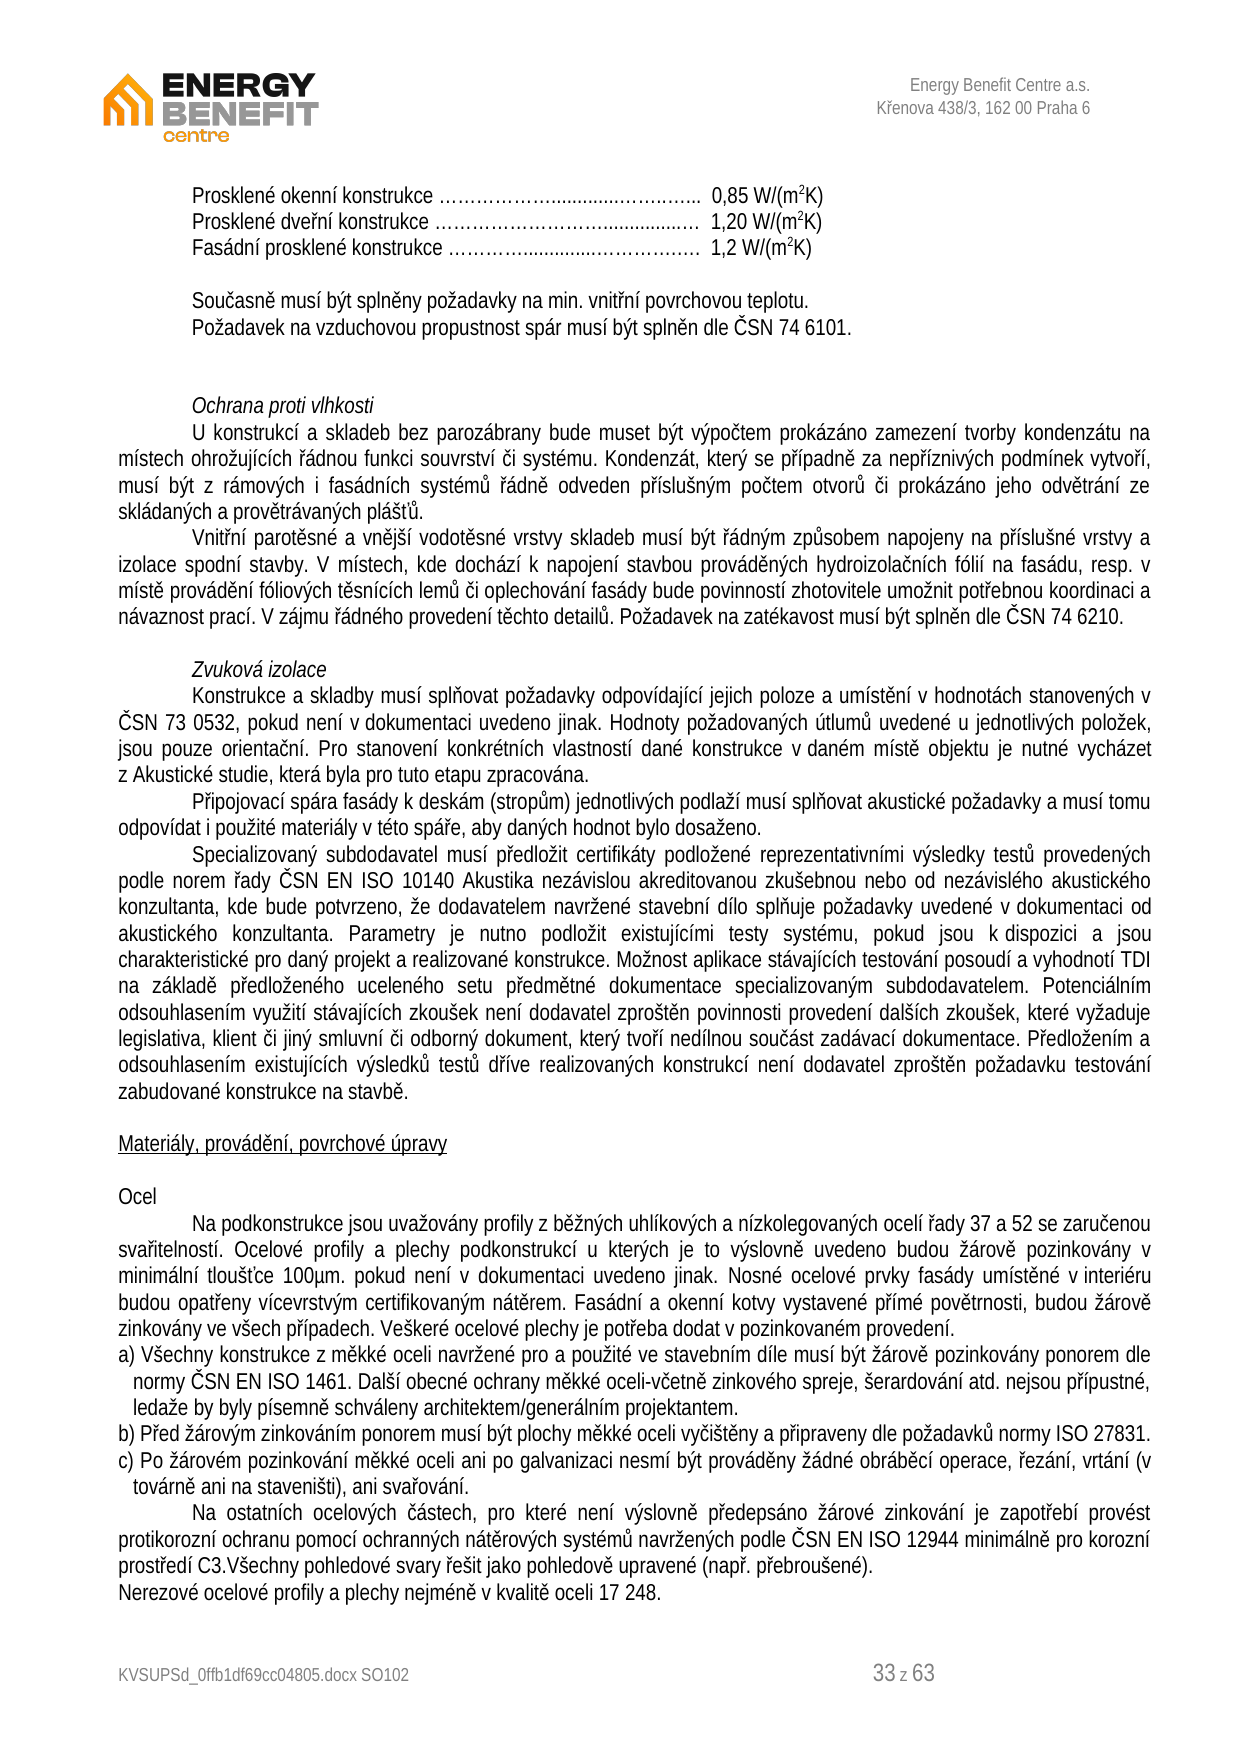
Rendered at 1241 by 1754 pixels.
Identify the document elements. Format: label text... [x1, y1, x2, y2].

text c) Po žárovém pozinkování měkké oceli ani po galvanizaci nesmí být prováděny žádné obráběcí operace, řezání, vrtání (v továrně ani na staveništi), ani svařování. [118, 1447, 1152, 1499]
text Konstrukce a skladby musí splňovat požadavky odpovídající jejich poloze a umístění v hodnotách stanovených v ČSN 73 0532, pokud není v dokumentaci uvedeno jinak. Hodnoty požadovaných útlumů uvedené u jednotlivých položek, jsou pouze orientační. Pro stanovení konkrétních vlastností dané konstrukce v daném místě objektu je nutné vycházet z Akustické studie, která byla pro tuto etapu zpracována. [118, 682, 1152, 788]
text Vnitřní parotěsné a vnější vodotěsné vrstvy skladeb musí být řádným způsobem napojeny na příslušné vrstvy a izolace spodní stavby. V místech, kde dochází k napojení stavbou prováděných hydroizolačních fólií na fasádu, resp. v místě provádění fóliových těsnících lemů či oplechování fasády bude povinností zhotovitele umožnit potřebnou koordinaci a návaznost prací. V zájmu řádného provedení těchto detailů. Požadavek na zatékavost musí být splněn dle ČSN 74 6210. [118, 524, 1152, 630]
text Prosklené okenní konstrukce ……………….............……..…... 0,85 W/(m2K) [192, 182, 1152, 208]
text Materiály, provádění, povrchové úpravy [118, 1130, 1152, 1157]
text Prosklené dveřní konstrukce ………………………...............… 1,20 W/(m2K) [192, 208, 1152, 234]
text Ocel [118, 1183, 1152, 1209]
text U konstrukcí a skladeb bez parozábrany bude muset být výpočtem prokázáno zamezení tvorby kondenzátu na místech ohrožujících řádnou funkci souvrství či systému. Kondenzát, který se případně za nepříznivých podmínek vytvoří, musí být z rámových i fasádních systémů řádně odveden příslušným počtem otvorů či prokázáno jeho odvětrání ze skládaných a provětrávaných plášťů. [118, 419, 1152, 524]
text Na ostatních ocelových částech, pro které není výslovně předepsáno žárové zinkování je zapotřebí provést protikorozní ochranu pomocí ochranných nátěrových systémů navržených podle ČSN EN ISO 12944 minimálně pro korozní prostředí C3.Všechny pohledové svary řešit jako pohledově upravené (např. přebroušené). [118, 1499, 1152, 1578]
text Připojovací spára fasády k deskám (stropům) jednotlivých podlaží musí splňovat akustické požadavky a musí tomu odpovídat i použité materiály v této spáře, aby daných hodnot bylo dosaženo. [118, 788, 1152, 841]
text Specializovaný subdodavatel musí předložit certifikáty podložené reprezentativními výsledky testů provedených podle norem řady ČSN EN ISO 10140 Akustika nezávislou akreditovanou zkušebnou nebo od nezávislého akustického konzultanta, kde bude potvrzeno, že dodavatelem navržené stavební dílo splňuje požadavky uvedené v dokumentaci od akustického konzultanta. Parametry je nutno podložit existujícími testy systému, pokud jsou k dispozici a jsou charakteristické pro daný projekt a realizované konstrukce. Možnost aplikace stávajících testování posoudí a vyhodnotí TDI na základě předloženého uceleného setu předmětné dokumentace specializovaným subdodavatelem. Potenciálním odsouhlasením využití stávajících zkoušek není dodavatel zproštěn povinnosti provedení dalších zkoušek, které vyžaduje legislativa, klient či jiný smluvní či odborný dokument, který tvoří nedílnou součást zadávací dokumentace. Předložením a odsouhlasením existujících výsledků testů dříve realizovaných konstrukcí není dodavatel zproštěn požadavku testování zabudované konstrukce na stavbě. [118, 841, 1152, 1104]
text Na podkonstrukce jsou uvažovány profily z běžných uhlíkových a nízkolegovaných ocelí řady 37 a 52 se zaručenou svařitelností. Ocelové profily a plechy podkonstrukcí u kterých je to výslovně uvedeno budou žárově pozinkovány v minimální tloušťce 100µm. pokud není v dokumentaci uvedeno jinak. Nosné ocelové prvky fasády umístěné v interiéru budou opatřeny vícevrstvým certifikovaným nátěrem. Fasádní a okenní kotvy vystavené přímé povětrnosti, budou žárově zinkovány ve všech případech. Veškeré ocelové plechy je potřeba dodat v pozinkovaném provedení. [118, 1209, 1152, 1341]
text a) Všechny konstrukce z měkké oceli navržené pro a použité ve stavebním díle musí být žárově pozinkovány ponorem dle normy ČSN EN ISO 1461. Další obecné ochrany měkké oceli-včetně zinkového spreje, šerardování atd. nejsou přípustné, ledaže by byly písemně schváleny architektem/generálním projektantem. [118, 1341, 1152, 1420]
text Požadavek na vzduchovou propustnost spár musí být splněn dle ČSN 74 6101. [118, 313, 1152, 340]
text Fasádní prosklené konstrukce …………..............………….…. 1,2 W/(m2K) [192, 234, 1152, 261]
text Zvuková izolace [118, 656, 1152, 682]
text Nerezové ocelové profily a plechy nejméně v kvalitě oceli 17 248. [118, 1578, 1152, 1605]
text b) Před žárovým zinkováním ponorem musí být plochy měkké oceli vyčištěny a připraveny dle požadavků normy ISO 27831. [118, 1420, 1152, 1447]
text Současně musí být splněny požadavky na min. vnitřní povrchovou teplotu. [118, 287, 1152, 313]
text Ochrana proti vlhkosti [118, 392, 1152, 419]
picture [103, 73, 319, 142]
